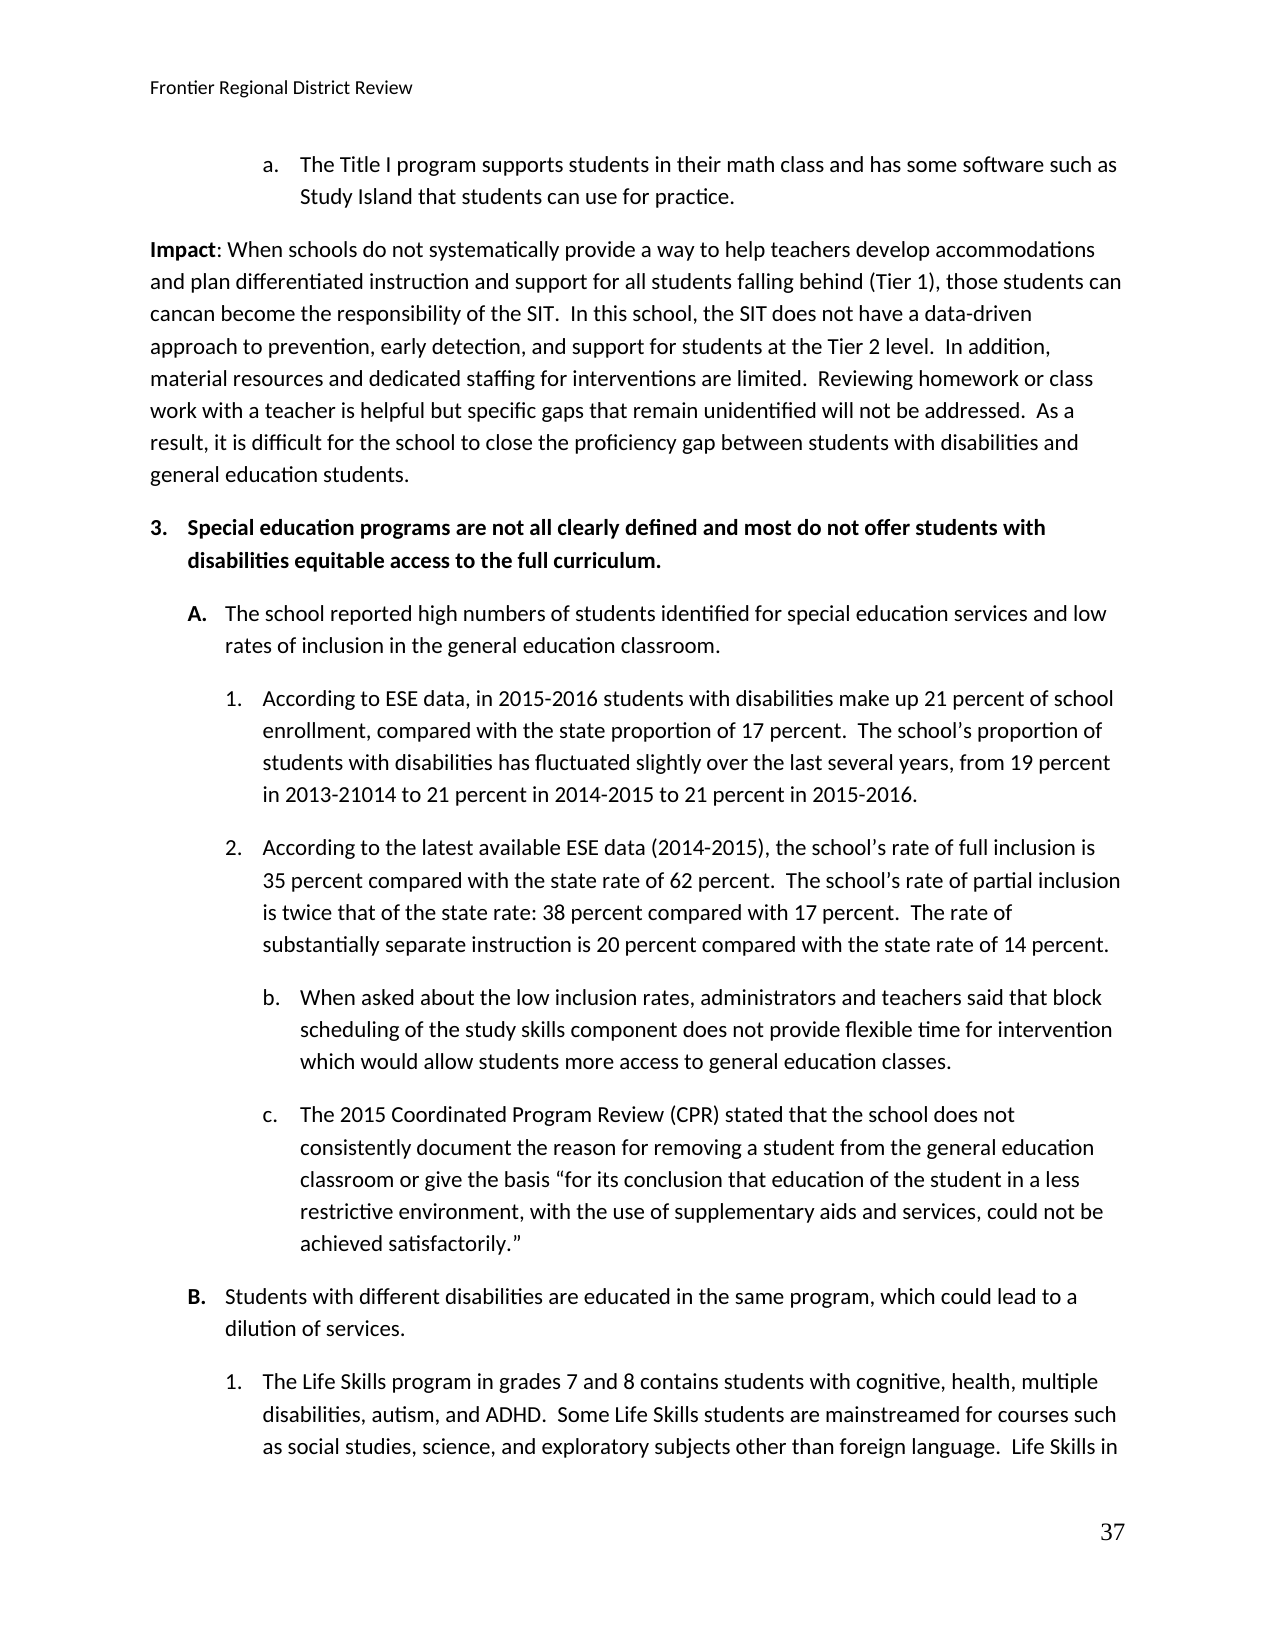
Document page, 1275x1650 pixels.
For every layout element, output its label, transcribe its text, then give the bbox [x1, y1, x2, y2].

text 3. Special education programs are not all clearly defined and most do not offer students with disabilities equitable access to the full curriculum. [150, 513, 1125, 574]
text Impact: When schools do not systematically provide a way to help teachers develop accommodations and plan differentiated instruction and support for all students falling behind (Tier 1), those students can cancan become the responsibility of the SIT. In this school, the SIT does not have a data-driven approach to prevention, early detection, and support for students at the Tier 2 level. In addition, material resources and dedicated staffing for interventions are limited. Reviewing homework or class work with a teacher is helpful but specific gaps that remain unidentified will not be addressed. As a result, it is difficult for the school to close the proficiency gap between students with disabilities and general education students. [150, 235, 1125, 488]
list The 2015 Coordinated Program Review (CPR) stated that the school does not consistently document the reason for removing a student from the general education classroom or give the basis “for its conclusion that education of the student in a less restrictive environment, with the use of supplementary aids and services, could not be achieved satisfactorily.” [262, 1101, 1125, 1257]
text 2. According to the latest available ESE data (2014-2015), the school’s rate of full inclusion is 35 percent compared with the state rate of 62 percent. The school’s rate of partial inclusion is twice that of the state rate: 38 percent compared with 17 percent. The rate of substantially separate instruction is 20 percent compared with the state rate of 14 percent. [150, 833, 1125, 958]
list Students with different disabilities are educated in the same program, which could lead to a dilution of services. [187, 1282, 1125, 1342]
text 1. According to ESE data, in 2015-2016 students with disabilities make up 21 percent of school enrollment, compared with the state proportion of 17 percent. The school’s proportion of students with disabilities has fluctuated slightly over the last several years, from 19 percent in 2013-21014 to 21 percent in 2014-2015 to 21 percent in 2015-2016. [150, 684, 1125, 808]
list When asked about the low inclusion rates, administrators and teachers said that block scheduling of the study skills component does not provide flexible time for intervention which would allow students more access to general education classes. [262, 983, 1125, 1076]
list The Title I program supports students in their math class and has some software such as Study Island that students can use for practice. [262, 150, 1125, 210]
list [225, 1367, 1125, 1460]
text A. The school reported high numbers of students identified for special education services and low rates of inclusion in the general education classroom. [187, 599, 1125, 659]
